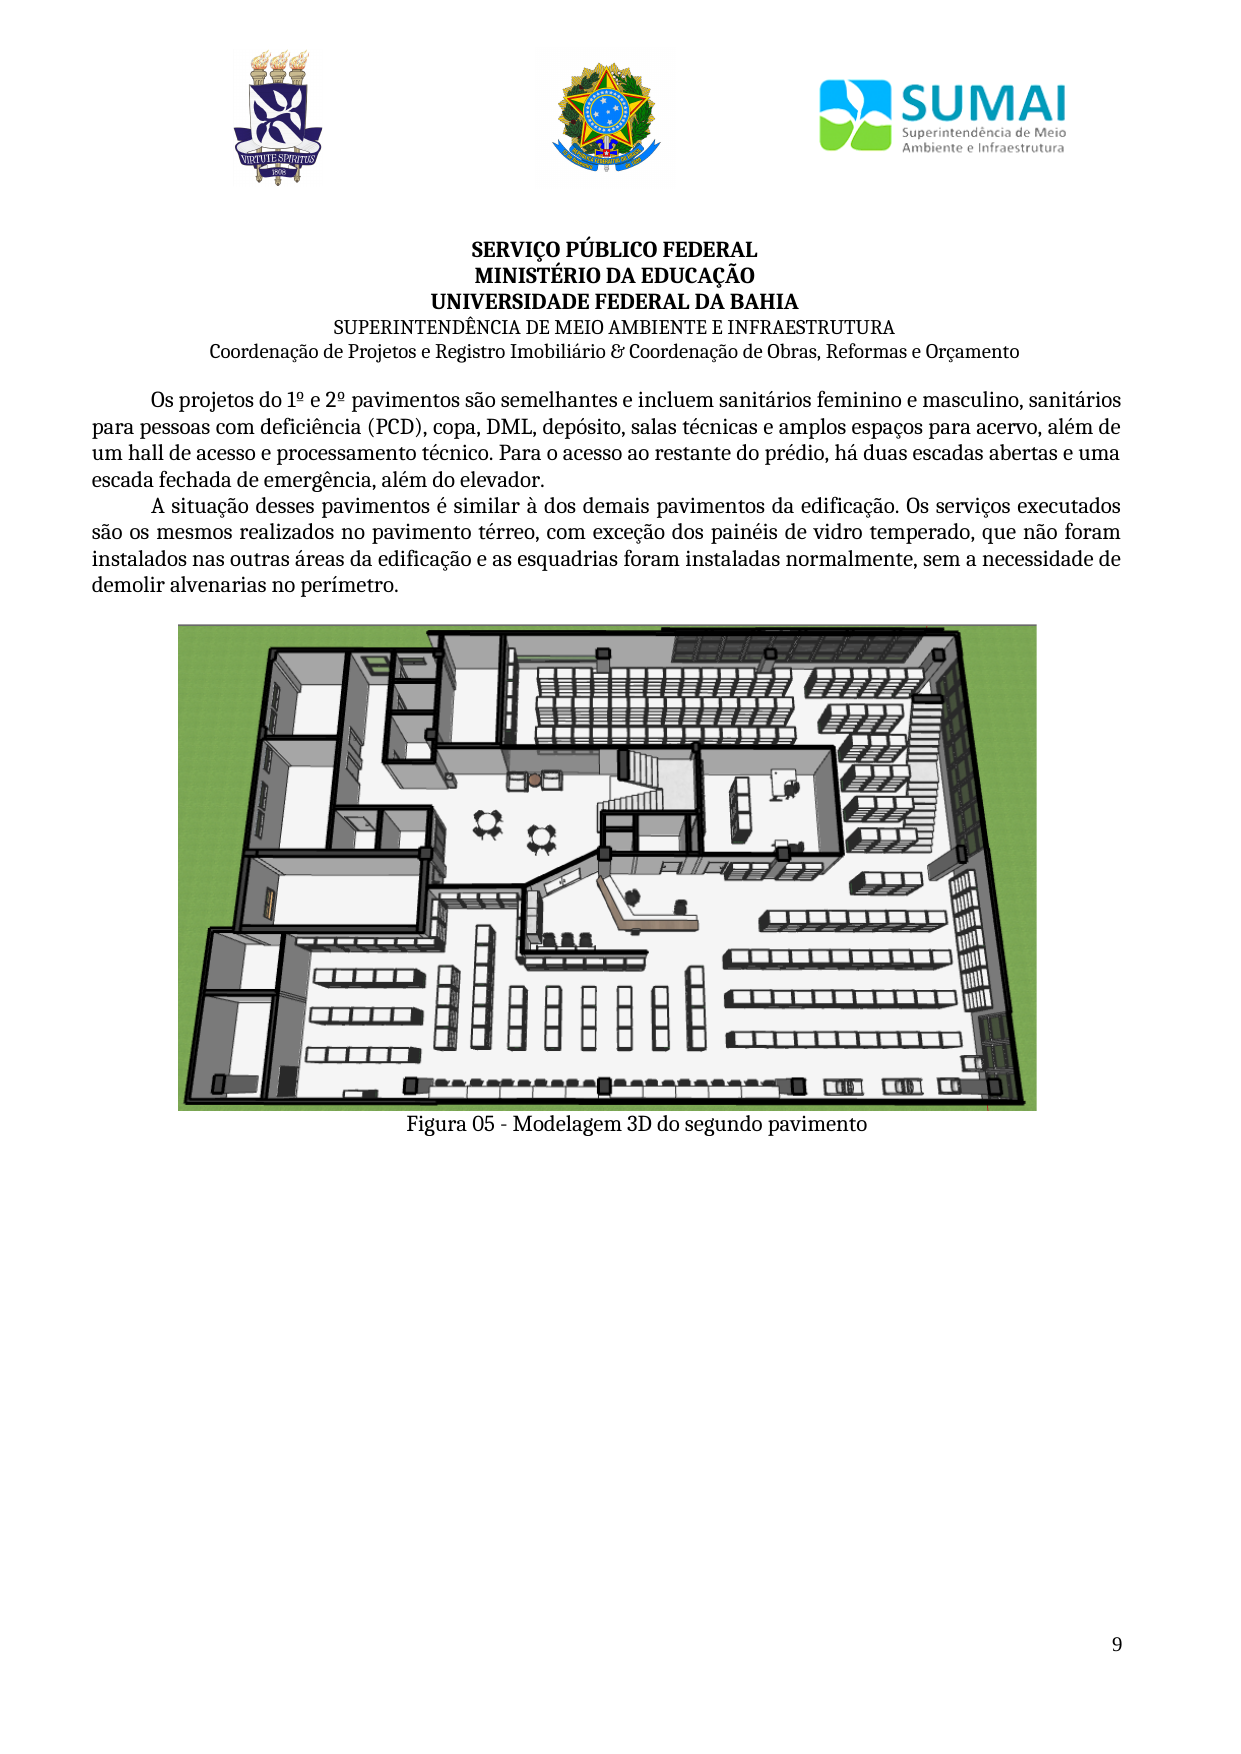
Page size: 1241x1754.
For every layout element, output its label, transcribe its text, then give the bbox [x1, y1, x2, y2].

text Os projetos do 1º e 2º pavimentos são semelhantes e incluem sanitários feminino e masculino, sanitários para pessoas com deficiência (PCD), copa, DML, depósito, salas técnicas e amplos espaços para acervo, além de um hall de acesso e processamento técnico. Para o acesso ao restante do prédio, há duas escadas abertas e uma escada fechada de emergência, além do elevador. [92, 387, 1123, 493]
text A situação desses pavimentos é similar à dos demais pavimentos da edificação. Os serviços executados são os mesmos realizados no pavimento térreo, com exceção dos painéis de vidro temperado, que não foram instalados nas outras áreas da edificação e as esquadrias foram instaladas normalmente, sem a necessidade de demolir alvenarias no perímetro. [92, 493, 1123, 598]
text Figura 05 - Modelagem 3D do segundo pavimento [92, 1110, 1123, 1137]
picture [800, 65, 1082, 172]
picture [178, 624, 1037, 1111]
picture [233, 49, 323, 187]
picture [535, 47, 677, 189]
